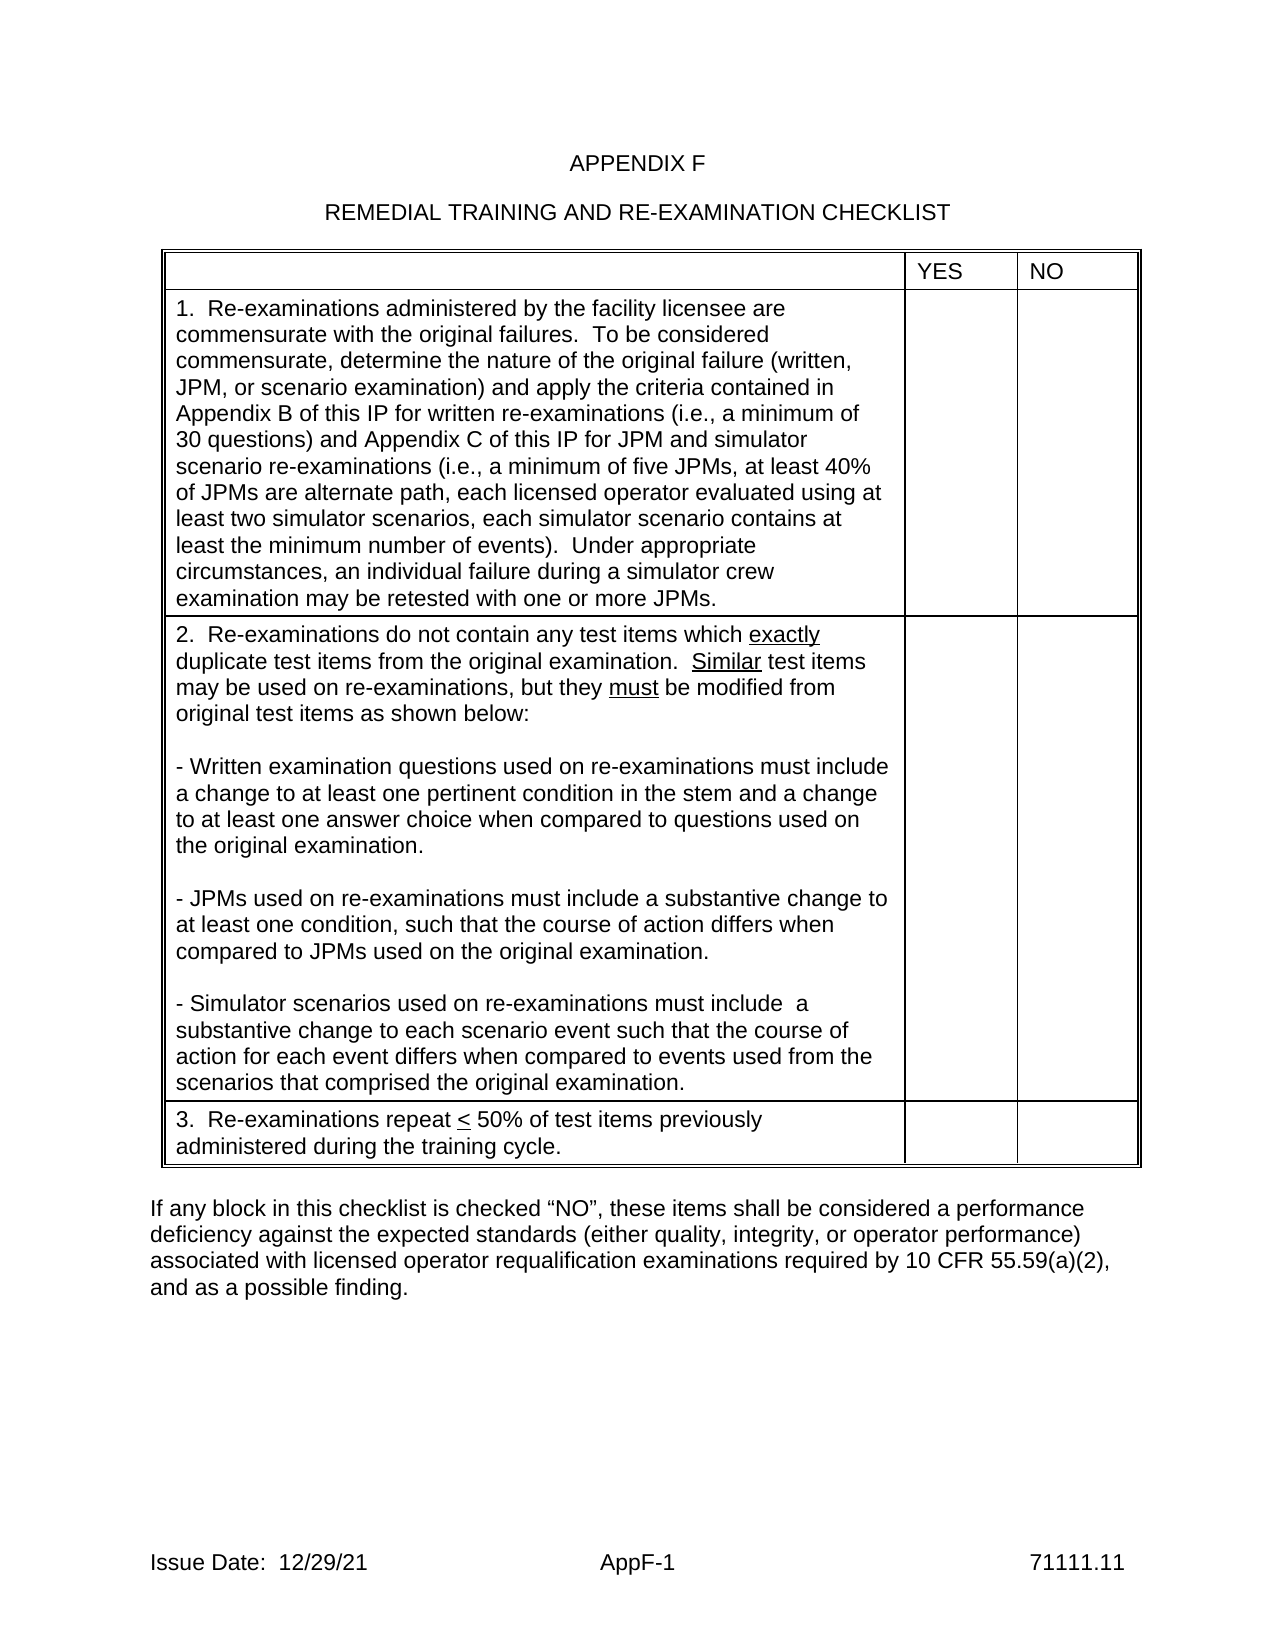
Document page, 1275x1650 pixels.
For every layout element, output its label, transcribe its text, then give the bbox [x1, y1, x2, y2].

table_cell [906, 617, 1017, 1100]
text If any block in this checklist is checked “NO”, these items shall be considered a performance deficiency against the expected standards (either quality, integrity, or operator performance) associated with licensed operator requalification examinations required by 10 CFR 55.59(a)(2), and as a possible finding. [150, 1194, 1125, 1300]
table_cell [906, 1102, 1017, 1163]
table_cell [1018, 290, 1137, 615]
text APPENDIX F [150, 150, 1125, 176]
table_cell [1018, 617, 1137, 1100]
table_header YES [906, 253, 1017, 288]
table_header [166, 253, 904, 288]
table_cell 3. Re-examinations repeat < 50% of test items previously administered during the training cycle. [166, 1102, 904, 1163]
table_cell 2. Re-examinations do not contain any test items which exactly duplicate test items from the original examination. Similar test items may be used on re-examinations, but they must be modified from original test items as shown below: - Written examination questions used on re-examinations must include a change to at least one pertinent condition in the stem and a change to at least one answer choice when compared to questions used on the original examination. - JPMs used on re-examinations must include a substantive change to at least one condition, such that the course of action differs when compared to JPMs used on the original examination. - Simulator scenarios used on re-examinations must include a substantive change to each scenario event such that the course of action for each event differs when compared to events used from the scenarios that comprised the original examination. [166, 617, 904, 1100]
table_cell [1018, 1102, 1137, 1163]
table_header NO [1018, 253, 1137, 288]
table_cell 1. Re-examinations administered by the facility licensee are commensurate with the original failures. To be considered commensurate, determine the nature of the original failure (written, JPM, or scenario examination) and apply the criteria contained in Appendix B of this IP for written re-examinations (i.e., a minimum of 30 questions) and Appendix C of this IP for JPM and simulator scenario re-examinations (i.e., a minimum of five JPMs, at least 40% of JPMs are alternate path, each licensed operator evaluated using at least two simulator scenarios, each simulator scenario contains at least the minimum number of events). Under appropriate circumstances, an individual failure during a simulator crew examination may be retested with one or more JPMs. [166, 290, 904, 615]
table_cell [906, 290, 1017, 615]
text REMEDIAL TRAINING AND RE-EXAMINATION CHECKLIST [150, 199, 1125, 226]
